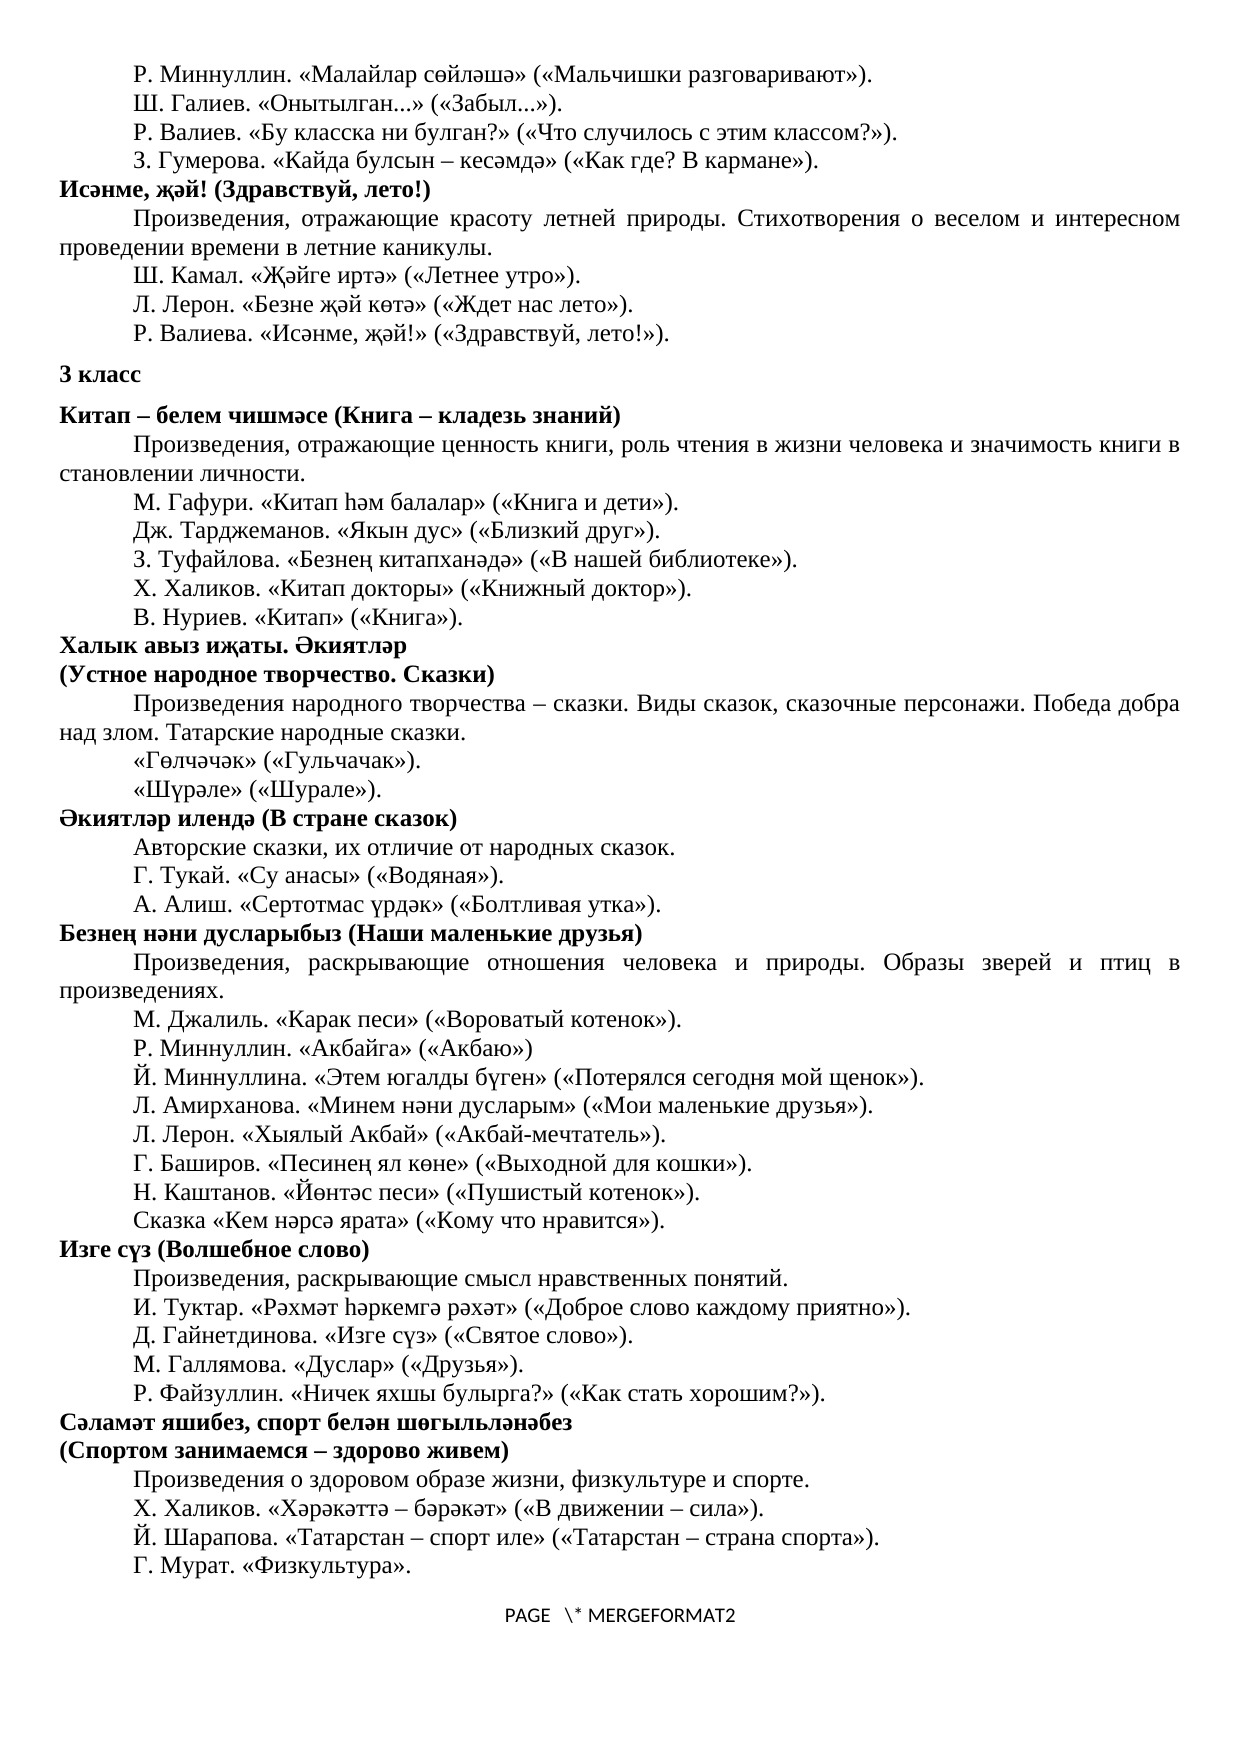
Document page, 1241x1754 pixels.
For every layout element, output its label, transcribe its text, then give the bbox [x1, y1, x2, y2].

text З. Гумерова. «Кайда булсын – кесәмдә» («Как где? В кармане»). [59, 145, 1181, 174]
text Авторские сказки, их отличие от народных сказок. [59, 832, 1181, 860]
text Халык авыз иҗаты. Әкиятләр [59, 630, 1181, 659]
text Исәнме, җәй! (Здравствуй, лето!) [59, 174, 1181, 203]
text Х. Халиков. «Хәрәкәттә – бәрәкәт» («В движении – сила»). [59, 1493, 1181, 1522]
text «Шүрәле» («Шурале»). [59, 774, 1181, 803]
text Произведения, раскрывающие отношения человека и природы. Образы зверей и птиц в произведениях. [59, 947, 1181, 1004]
text А. Алиш. «Сертотмас үрдәк» («Болтливая утка»). [59, 889, 1181, 918]
text Сказка «Кем нәрсә ярата» («Кому что нравится»). [59, 1205, 1181, 1234]
text Произведения народного творчества – сказки. Виды сказок, сказочные персонажи. Победа добра над злом. Татарские народные сказки. [59, 688, 1181, 745]
text М. Джалиль. «Карак песи» («Вороватый котенок»). [59, 1004, 1181, 1033]
text Изге сүз (Волшебное слово) [59, 1234, 1181, 1263]
text Г. Баширов. «Песинең ял көне» («Выходной для кошки»). [59, 1148, 1181, 1177]
text В. Нуриев. «Китап» («Книга»). [59, 602, 1181, 630]
text Ш. Камал. «Җәйге иртә» («Летнее утро»). [59, 260, 1181, 289]
text Сәламәт яшибез, спорт белән шөгыльләнәбез [59, 1407, 1181, 1435]
text Безнең нәни дусларыбыз (Наши маленькие друзья) [59, 918, 1181, 947]
text Ш. Галиев. «Онытылган...» («Забыл...»). [59, 88, 1181, 117]
text Г. Тукай. «Су анасы» («Водяная»). [59, 860, 1181, 889]
subtitle 3 класс [59, 359, 1181, 388]
text Й. Шарапова. «Татарстан – спорт иле» («Татарстан – страна спорта»). [59, 1522, 1181, 1550]
text Китап – белем чишмәсе (Книга – кладезь знаний) [59, 400, 1181, 429]
text Дж. Тарджеманов. «Якын дус» («Близкий друг»). [59, 515, 1181, 544]
text Д. Гайнетдинова. «Изге сүз» («Святое слово»). [59, 1320, 1181, 1349]
text М. Галлямова. «Дуслар» («Друзья»). [59, 1349, 1181, 1378]
text Х. Халиков. «Китап докторы» («Книжный доктор»). [59, 573, 1181, 602]
text «Гөлчәчәк» («Гульчачак»). [59, 745, 1181, 774]
text Р. Валиева. «Исәнме, җәй!» («Здравствуй, лето!»). [59, 318, 1181, 347]
text Р. Файзуллин. «Ничек яхшы булырга?» («Как стать хорошим?»). [59, 1378, 1181, 1407]
text Произведения, отражающие красоту летней природы. Стихотворения о веселом и интересном проведении времени в летние каникулы. [59, 203, 1181, 260]
text Л. Лерон. «Безне җәй көтә» («Ждет нас лето»). [59, 289, 1181, 318]
text Произведения, раскрывающие смысл нравственных понятий. [59, 1263, 1181, 1292]
text (Спортом занимаемся – здорово живем) [59, 1435, 1181, 1464]
text Л. Лерон. «Хыялый Акбай» («Акбай-мечтатель»). [59, 1119, 1181, 1148]
text З. Туфайлова. «Безнең китапханәдә» («В нашей библиотеке»). [59, 544, 1181, 573]
text Произведения о здоровом образе жизни, физкультуре и спорте. [59, 1464, 1181, 1493]
text Произведения, отражающие ценность книги, роль чтения в жизни человека и значимость книги в становлении личности. [59, 429, 1181, 487]
text Г. Мурат. «Физкультура». [59, 1550, 1181, 1579]
text И. Туктар. «Рәхмәт һәркемгә рәхәт» («Доброе слово каждому приятно»). [59, 1292, 1181, 1320]
text Р. Миннуллин. «Акбайга» («Акбаю») [59, 1033, 1181, 1062]
text Әкиятләр илендә (В стране сказок) [59, 803, 1181, 832]
text Р. Валиев. «Бу класска ни булган?» («Что случилось с этим классом?»). [59, 117, 1181, 145]
text Л. Амирханова. «Минем нәни дусларым» («Мои маленькие друзья»). [59, 1090, 1181, 1119]
text Й. Миннуллина. «Этем югалды бүген» («Потерялся сегодня мой щенок»). [59, 1062, 1181, 1090]
text (Устное народное творчество. Сказки) [59, 659, 1181, 688]
text Р. Миннуллин. «Малайлар сөйләшә» («Мальчишки разговаривают»). [59, 59, 1181, 88]
text Н. Каштанов. «Йөнтәс песи» («Пушистый котенок»). [59, 1177, 1181, 1205]
text М. Гафури. «Китап һәм балалар» («Книга и дети»). [59, 487, 1181, 515]
